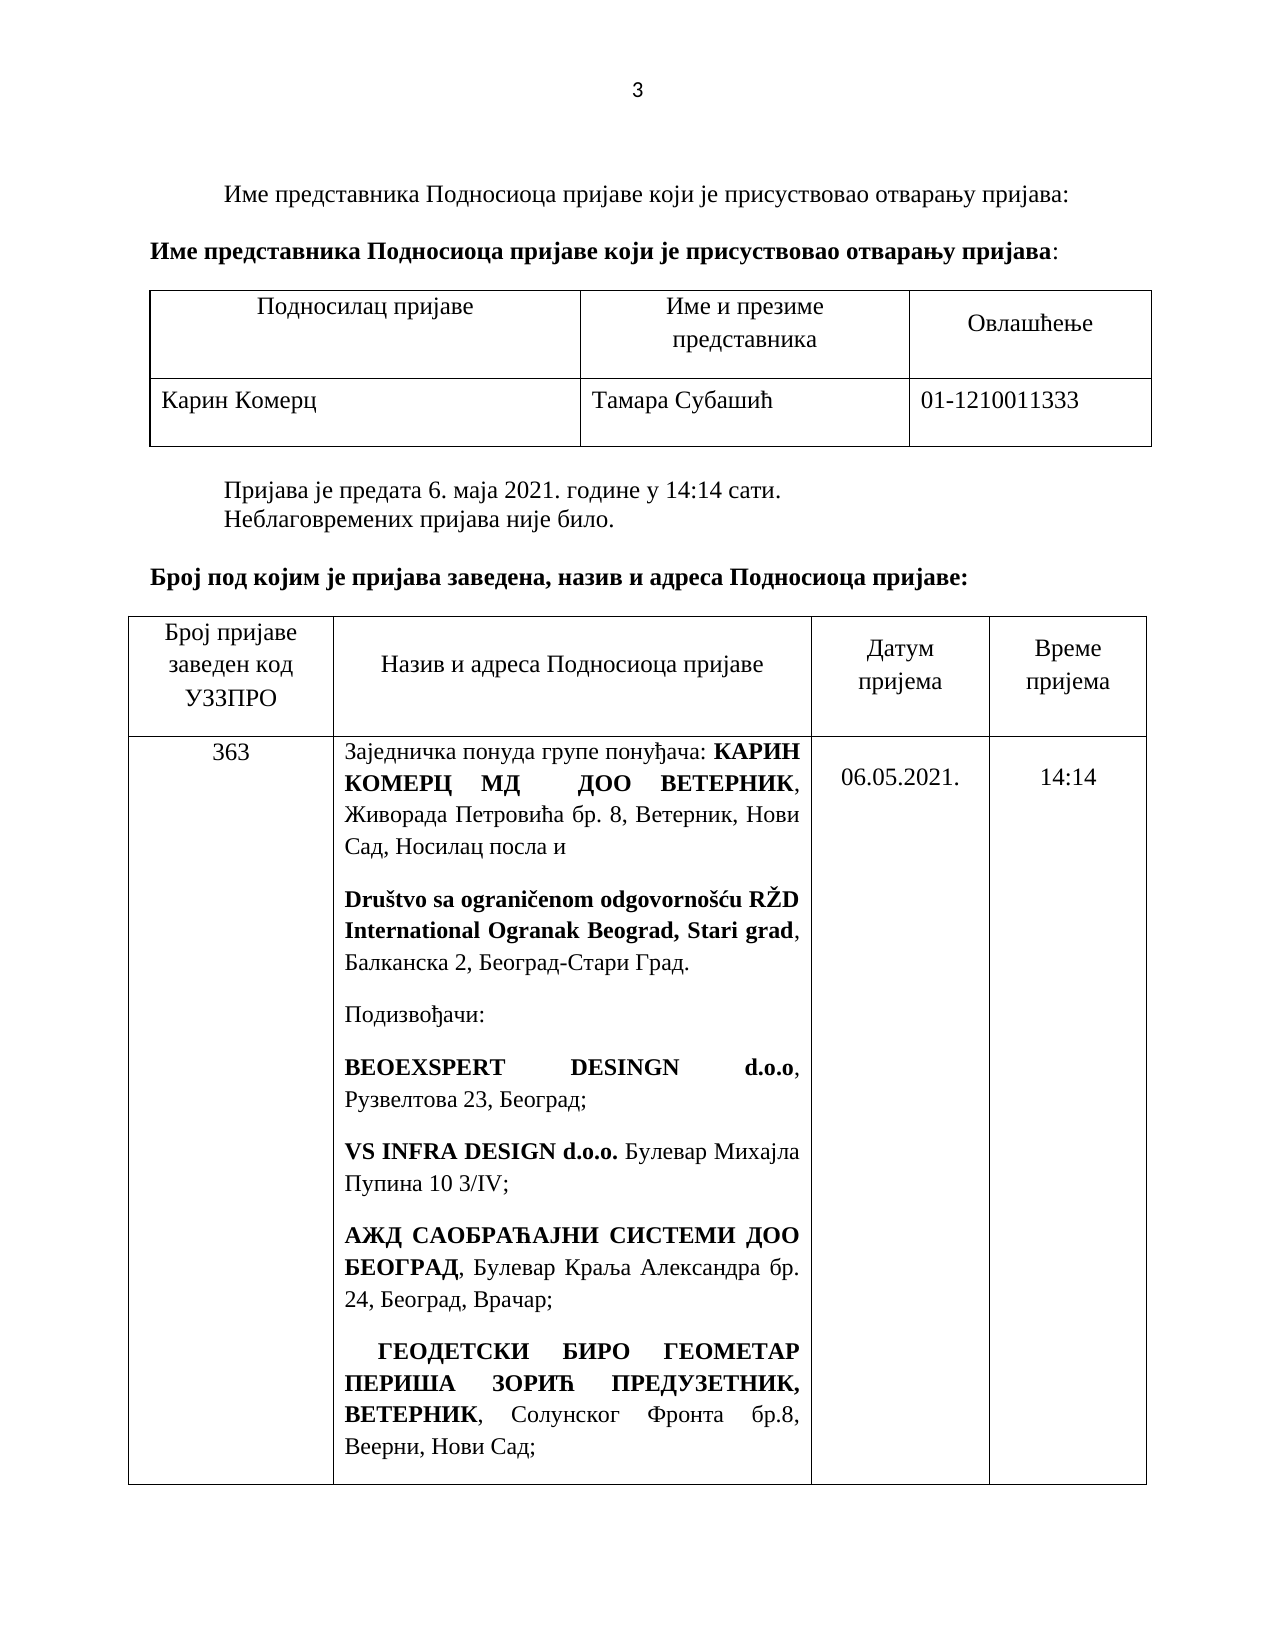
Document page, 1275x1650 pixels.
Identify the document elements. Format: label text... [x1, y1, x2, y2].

table_cell 363 [129, 737, 333, 1484]
table_header Овлашћење [910, 291, 1151, 378]
text Име представника Подносиоца пријаве који је присуствовао отварању пријава: [150, 179, 1125, 207]
table_header Број пријаве заведен код УЗЗПРО [129, 617, 333, 736]
table_header Подносилац пријаве [151, 291, 580, 378]
table_header Датум пријема [812, 617, 989, 736]
text Неблаговремених пријава није било. [150, 504, 1125, 533]
text Пријава је предата 6. маја 2021. године у 14:14 сати. [150, 475, 1125, 504]
table_cell 06.05.2021. [812, 737, 989, 1484]
table_cell Тамара Субашић [581, 379, 909, 446]
text Број под којим је пријава заведена, назив и адреса Подносиоца пријаве: [150, 562, 1125, 590]
table_cell 01-1210011333 [910, 379, 1151, 446]
table_cell 14:14 [990, 737, 1146, 1484]
text Име представника Подносиоца пријаве који је присуствовао отварању пријава: [150, 236, 1125, 265]
table_cell Карин Комерц [151, 379, 580, 446]
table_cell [334, 737, 811, 1484]
table_header Име и презиме представника [581, 291, 909, 378]
table_header Време пријема [990, 617, 1146, 736]
table_header Назив и адреса Подносиоца пријаве [334, 617, 811, 736]
